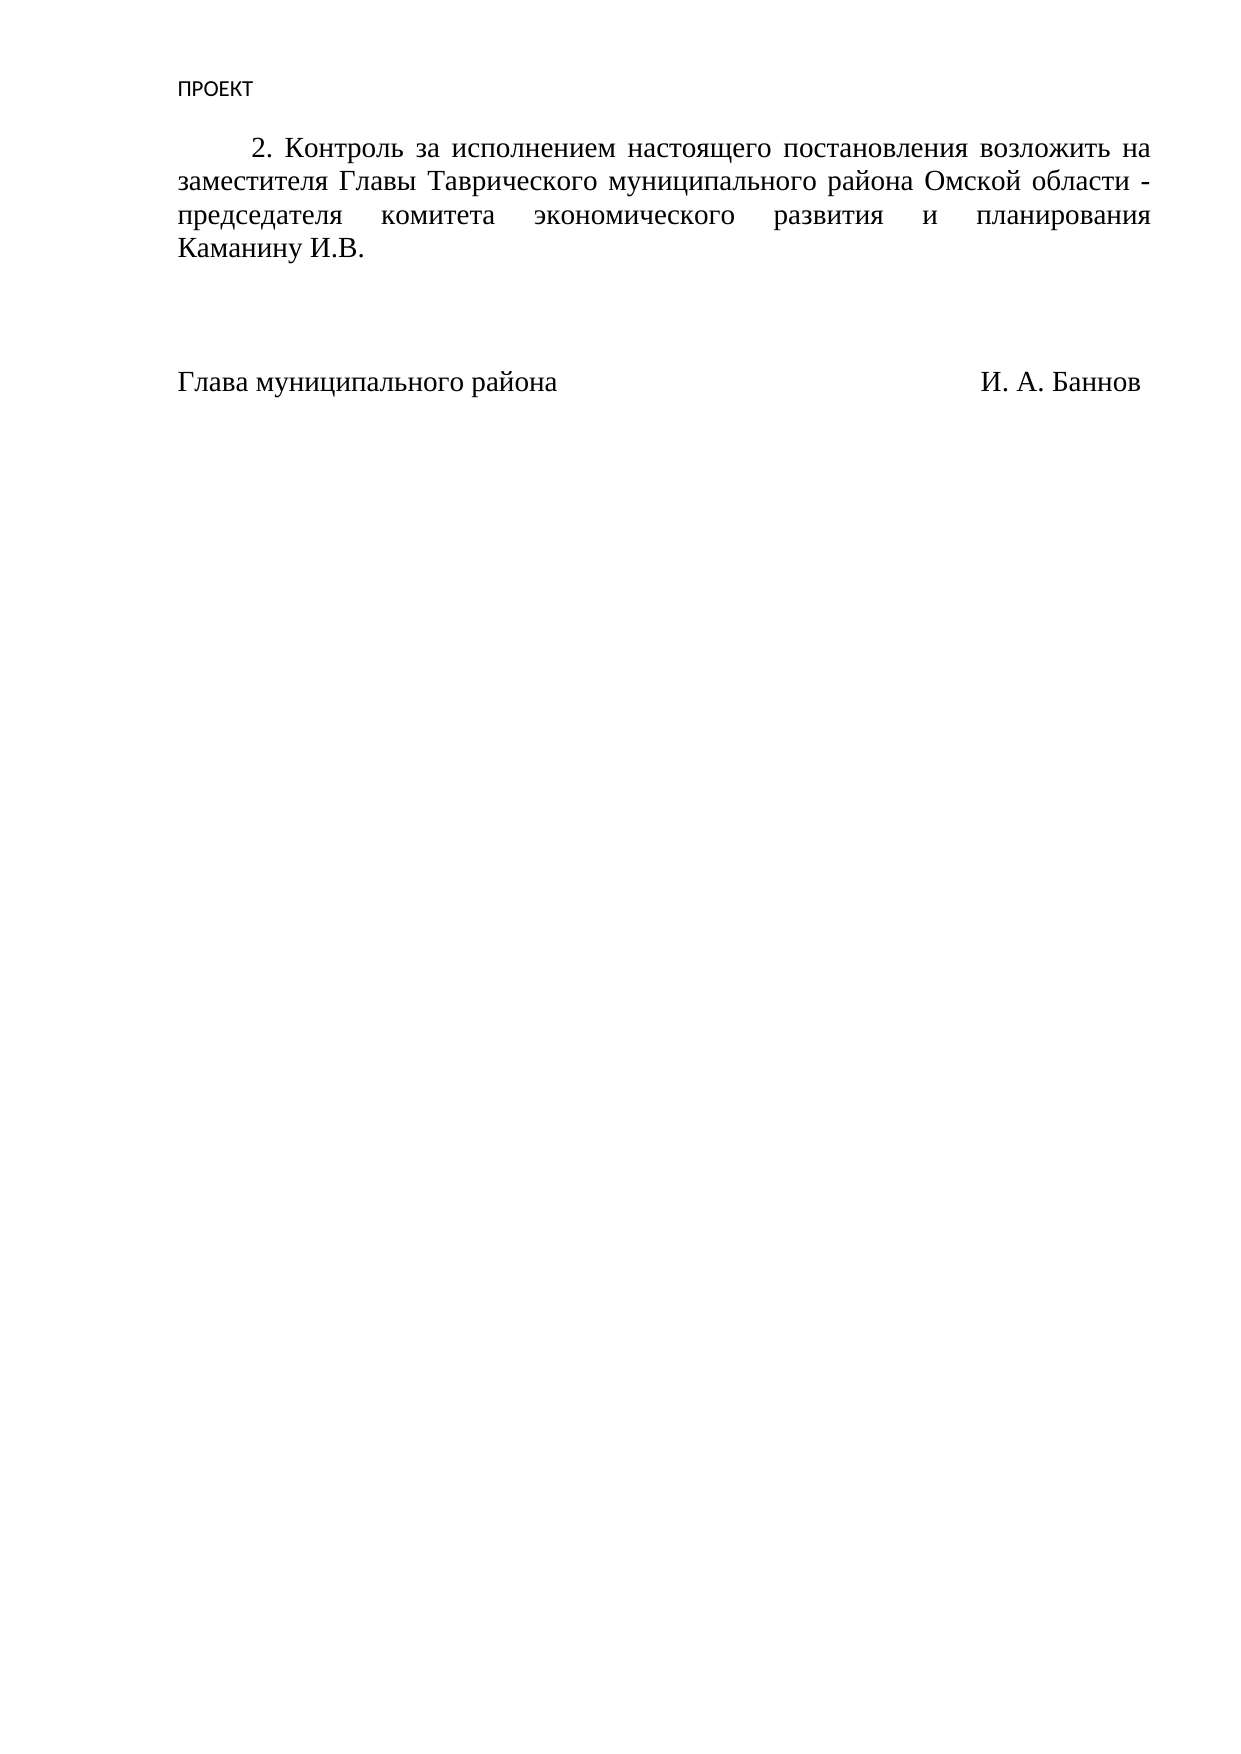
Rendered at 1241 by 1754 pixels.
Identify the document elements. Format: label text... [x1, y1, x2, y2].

text 2. Контроль за исполнением настоящего постановления возложить на заместителя Главы Таврического муниципального района Омской области - председателя комитета экономического развития и планирования Каманину И.В. [177, 130, 1152, 264]
text Глава муниципального района И. А. Баннов [177, 364, 1152, 398]
